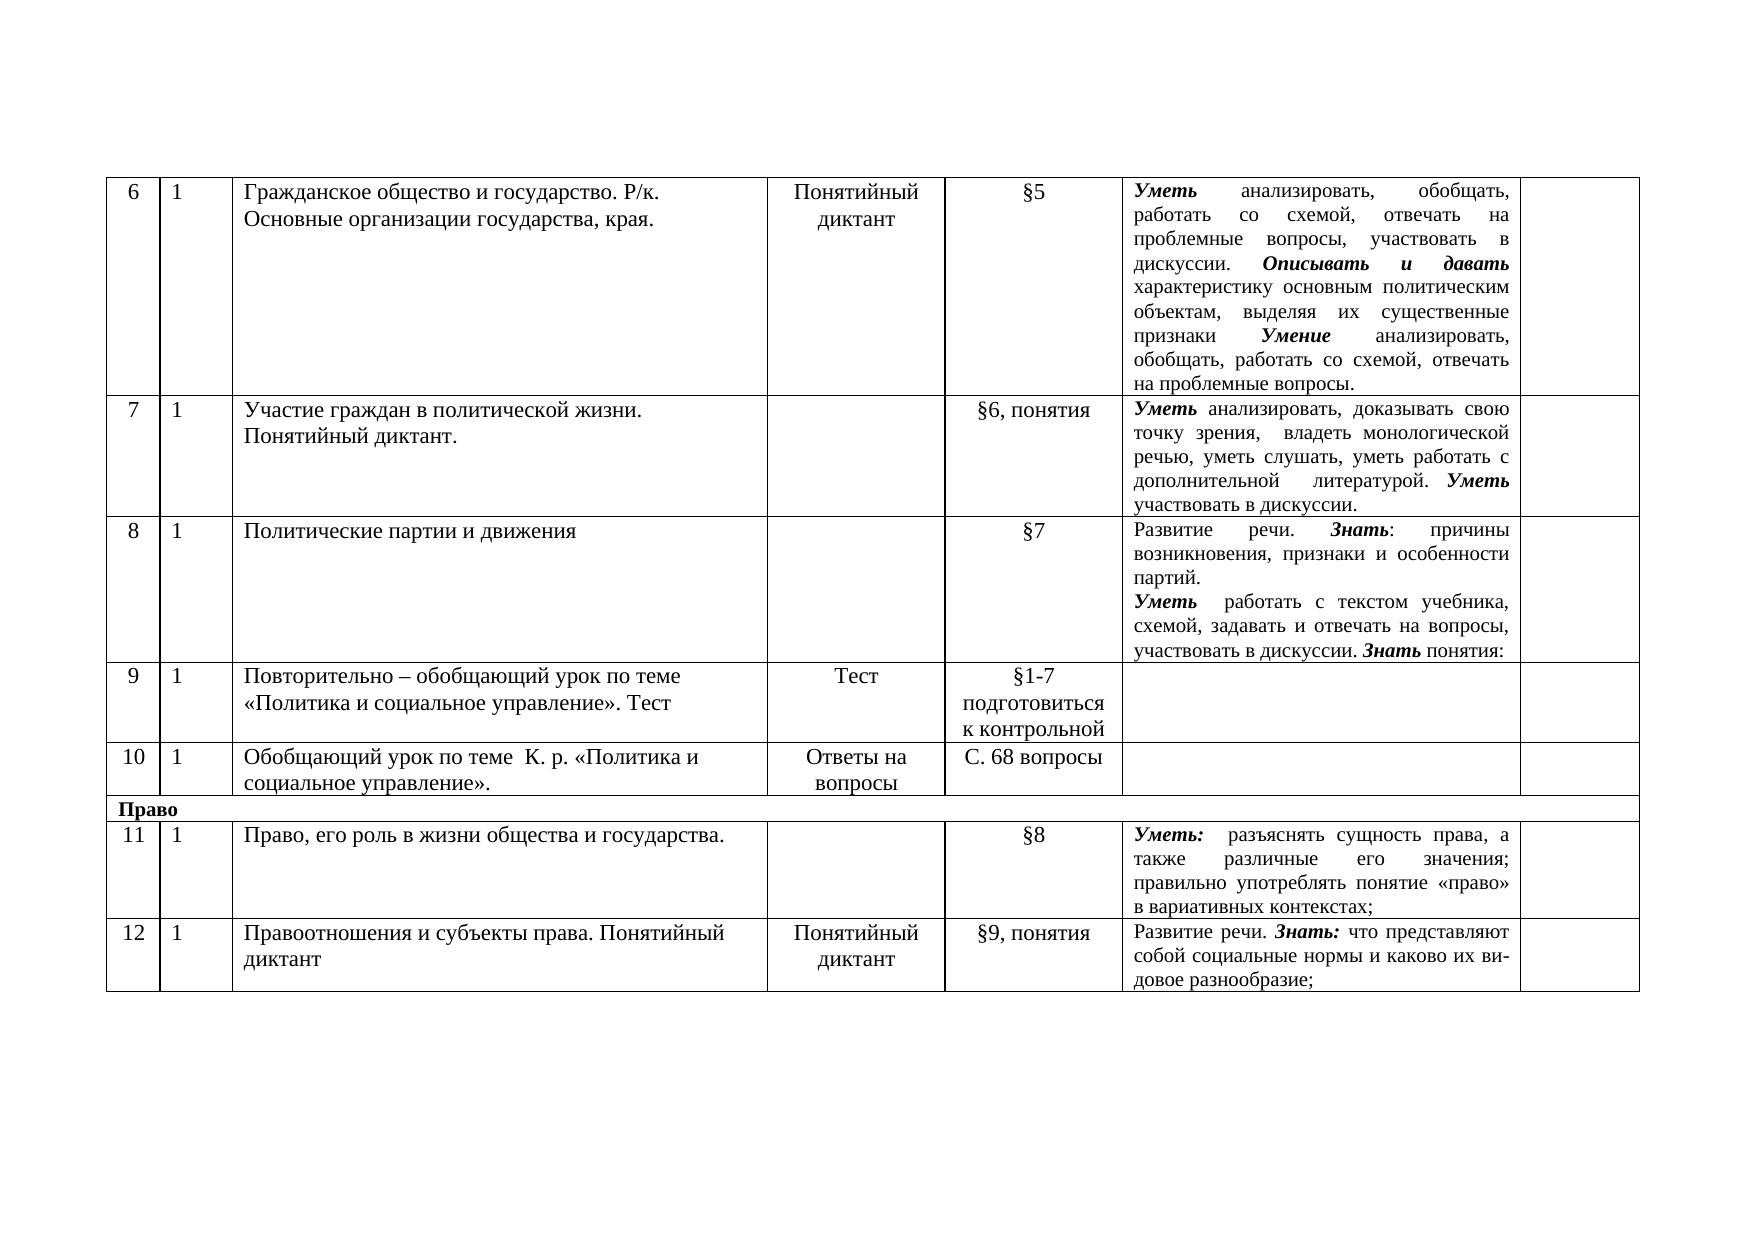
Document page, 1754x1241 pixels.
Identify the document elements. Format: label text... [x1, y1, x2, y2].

table_cell [1521, 822, 1639, 918]
table_cell 9 [107, 663, 159, 742]
table_cell 1 [161, 396, 232, 516]
table_cell Понятийный диктант [768, 919, 944, 991]
table_cell §7 [946, 517, 1122, 662]
table_cell 12 [107, 919, 159, 991]
table_cell Понятийный диктант [768, 178, 944, 395]
table_cell Тест [768, 663, 944, 742]
table_cell 6 [107, 178, 159, 395]
table_cell [1521, 178, 1639, 395]
table_cell §9, понятия [946, 919, 1122, 991]
table_cell Правоотношения и субъекты права. Понятийный диктант [233, 919, 767, 991]
table_cell Уметь анализировать, доказывать свою точку зрения, владеть монологической речью, уметь слушать, уметь работать с дополнительной литературой. Уметь участвовать в дискуссии. [1123, 396, 1520, 516]
table_cell Право, его роль в жизни общества и государства. [233, 822, 767, 918]
table_cell Участие граждан в политической жизни. Понятийный диктант. [233, 396, 767, 516]
table_cell [768, 396, 944, 516]
table_cell §1-7 подготовиться к контрольной [946, 663, 1122, 742]
table_cell [768, 822, 944, 918]
table_cell 1 [161, 517, 232, 662]
table_cell 1 [161, 822, 232, 918]
table_cell 1 [161, 919, 232, 991]
table_cell §6, понятия [946, 396, 1122, 516]
table_cell §8 [946, 822, 1122, 918]
table_cell 7 [107, 396, 159, 516]
table_cell 1 [161, 663, 232, 742]
table_cell 11 [107, 822, 159, 918]
table_cell С. 68 вопросы [946, 743, 1122, 795]
table_cell Развитие речи. Знать: что представляют собой социальные нормы и каково их видовое разнообразие; [1123, 919, 1520, 991]
table_cell Обобщающий урок по теме К. р. «Политика и социальное управление». [233, 743, 767, 795]
table_cell Ответы на вопросы [768, 743, 944, 795]
table_cell 8 [107, 517, 159, 662]
table_cell Право [107, 796, 1639, 821]
table_cell [1521, 517, 1639, 662]
table_cell [1521, 663, 1639, 742]
table_cell [1521, 919, 1639, 991]
table_cell Повторительно – обобщающий урок по теме «Политика и социальное управление». Тест [233, 663, 767, 742]
table_cell Уметь анализировать, обобщать, работать со схемой, отвечать на проблемные вопросы, участвовать в дискуссии. Описывать и давать характеристику основным политическим объектам, выделяя их существенные признаки Умение анализировать, обобщать, работать со схемой, отвечать на проблемные вопросы. [1123, 178, 1520, 395]
table_cell [1123, 743, 1520, 795]
table_cell Развитие речи. Знать: причины возникновения, признаки и особенности партий. Уметь работать с текстом учебника, схемой, задавать и отвечать на вопросы, участвовать в дискуссии. Знать понятия: [1123, 517, 1520, 662]
table_cell 1 [161, 743, 232, 795]
table_cell Политические партии и движения [233, 517, 767, 662]
table_cell §5 [946, 178, 1122, 395]
table_cell [1123, 663, 1520, 742]
table_cell [768, 517, 944, 662]
table_cell 10 [107, 743, 159, 795]
table_cell Гражданское общество и государство. Р/к. Основные организации государства, края. [233, 178, 767, 395]
table_cell Уметь: разъяснять сущность права, а также различные его значения; правильно употреблять понятие «право» в вариативных контекстах; [1123, 822, 1520, 918]
table_cell [1521, 396, 1639, 516]
table_cell [1521, 743, 1639, 795]
table_cell 1 [161, 178, 232, 395]
